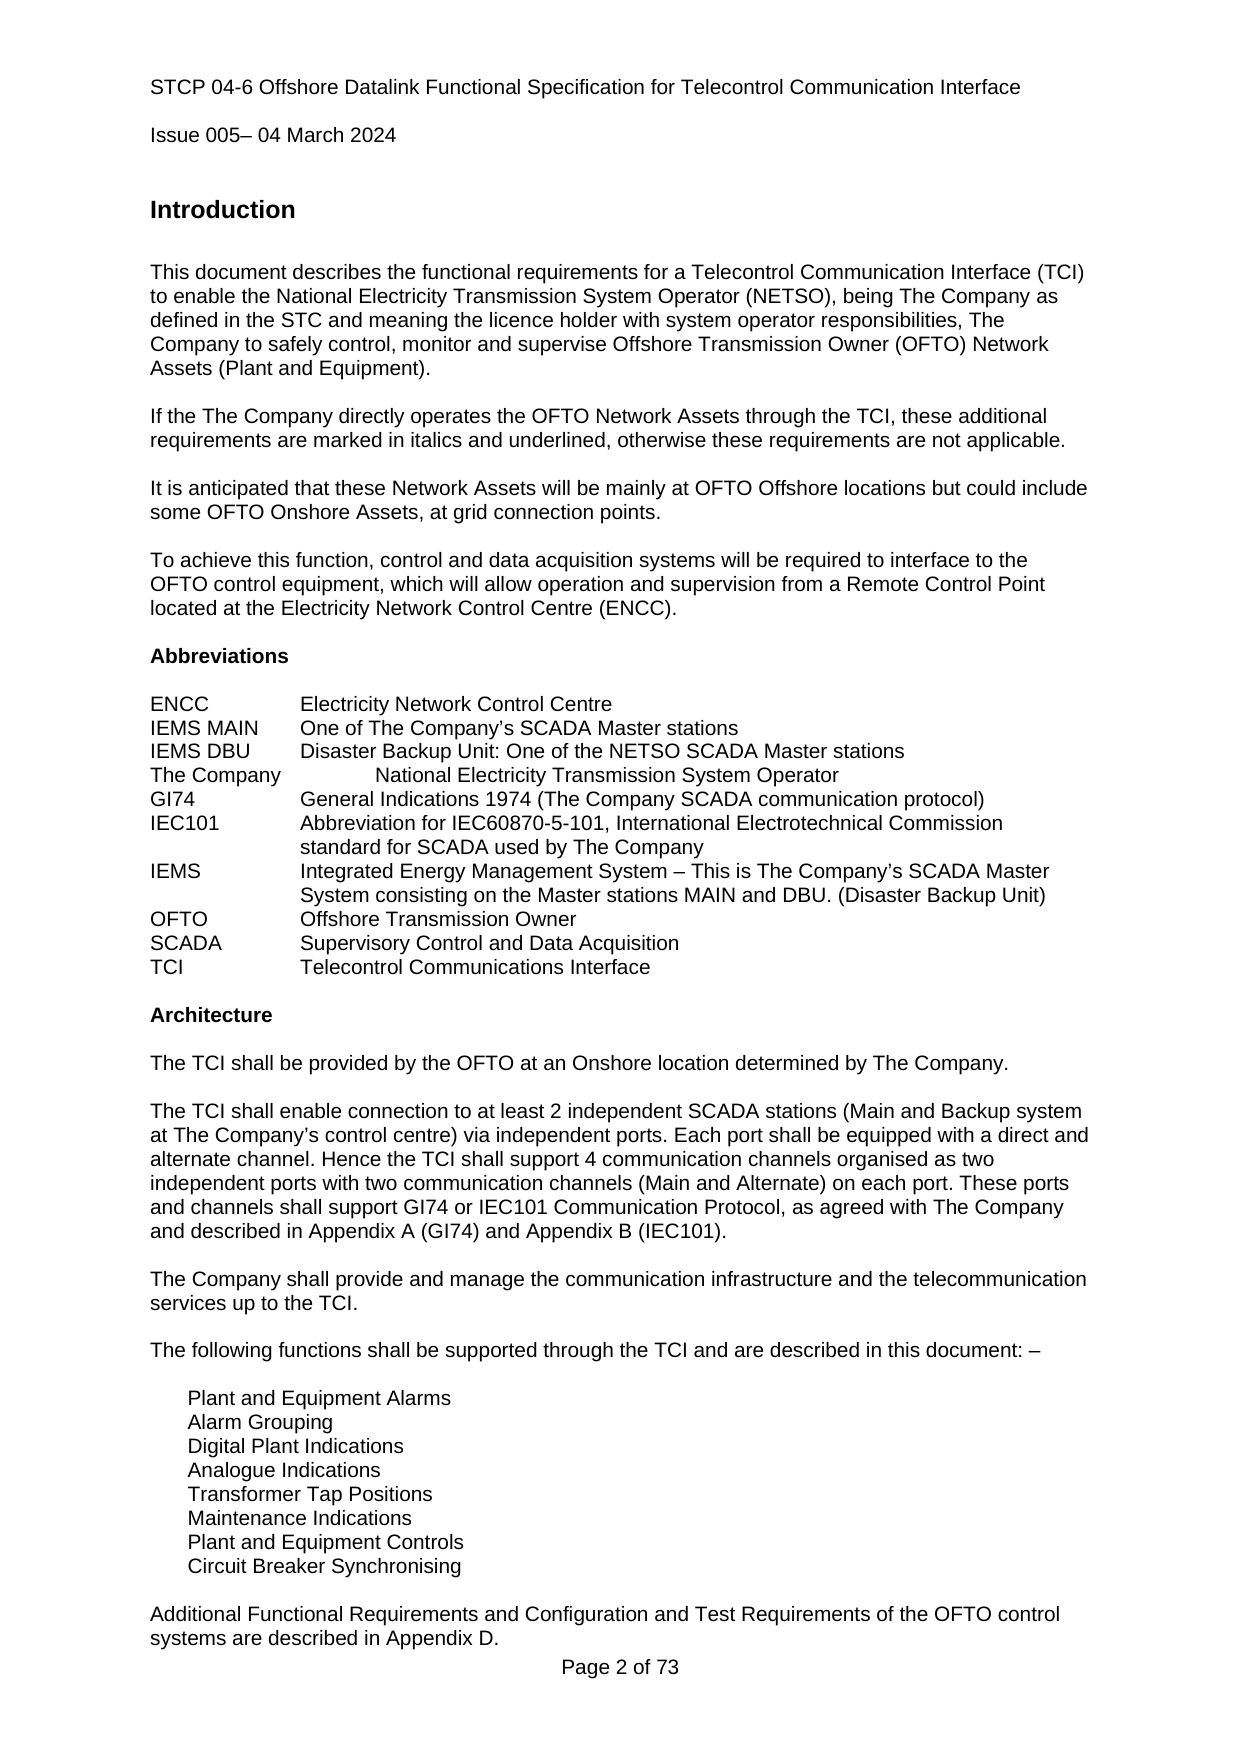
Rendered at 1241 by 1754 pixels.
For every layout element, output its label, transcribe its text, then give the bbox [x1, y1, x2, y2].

text If the The Company directly operates the OFTO Network Assets through the TCI, these additional requirements are marked in italics and underlined, otherwise these requirements are not applicable. [150, 404, 1090, 452]
text Digital Plant Indications [187, 1434, 1090, 1458]
text TCI Telecontrol Communications Interface [150, 955, 1090, 979]
text Transformer Tap Positions [187, 1482, 1090, 1506]
text It is anticipated that these Network Assets will be mainly at OFTO Offshore locations but could include some OFTO Onshore Assets, at grid connection points. [150, 476, 1090, 524]
text Alarm Grouping [187, 1410, 1090, 1434]
text The following functions shall be supported through the TCI and are described in this document: – [150, 1338, 1090, 1362]
text Abbreviations [150, 643, 1090, 667]
text This document describes the functional requirements for a Telecontrol Communication Interface (TCI) to enable the National Electricity Transmission System Operator (NETSO), being The Company as defined in the STC and meaning the licence holder with system operator responsibilities, The Company to safely control, monitor and supervise Offshore Transmission Owner (OFTO) Network Assets (Plant and Equipment). [150, 260, 1090, 380]
text IEMS MAIN One of The Company’s SCADA Master stations [150, 715, 1090, 739]
text Plant and Equipment Controls [187, 1530, 1090, 1554]
text Maintenance Indications [187, 1506, 1090, 1530]
text Architecture [150, 1003, 1090, 1027]
text The Company National Electricity Transmission System Operator [150, 763, 1090, 787]
text IEMS Integrated Energy Management System – This is The Company’s SCADA Master System consisting on the Master stations MAIN and DBU. (Disaster Backup Unit) [150, 859, 1090, 907]
text IEC101 Abbreviation for IEC60870-5-101, International Electrotechnical Commission standard for SCADA used by The Company [150, 811, 1090, 859]
text ENCC Electricity Network Control Centre [150, 691, 1090, 715]
text SCADA Supervisory Control and Data Acquisition [150, 931, 1090, 955]
subtitle Introduction [150, 195, 1090, 223]
text The Company shall provide and manage the communication infrastructure and the telecommunication services up to the TCI. [150, 1266, 1090, 1314]
text The TCI shall be provided by the OFTO at an Onshore location determined by The Company. [150, 1051, 1090, 1075]
text IEMS DBU Disaster Backup Unit: One of the NETSO SCADA Master stations [150, 739, 1090, 763]
text Analogue Indications [187, 1458, 1090, 1482]
text Additional Functional Requirements and Configuration and Test Requirements of the OFTO control systems are described in Appendix D. [150, 1602, 1090, 1650]
text The TCI shall enable connection to at least 2 independent SCADA stations (Main and Backup system at The Company’s control centre) via independent ports. Each port shall be equipped with a direct and alternate channel. Hence the TCI shall support 4 communication channels organised as two independent ports with two communication channels ( and Alternate) on each port. These ports and channels shall support GI74 or IEC101 Communication Protocol, as agreed with The Company and described in Appendix A (GI74) and Appendix B (IEC101). [150, 1099, 1090, 1242]
text OFTO Offshore Transmission Owner [150, 907, 1090, 931]
text To achieve this function, control and data acquisition systems will be required to interface to the OFTO control equipment, which will allow operation and supervision from a Remote Control Point located at the Electricity Network Control Centre (ENCC). [150, 548, 1090, 619]
text GI74 General Indications 1974 (The Company SCADA communication protocol) [150, 787, 1090, 811]
text Plant and Equipment Alarms [187, 1386, 1090, 1410]
text Circuit Breaker Synchronising [150, 1554, 1090, 1578]
